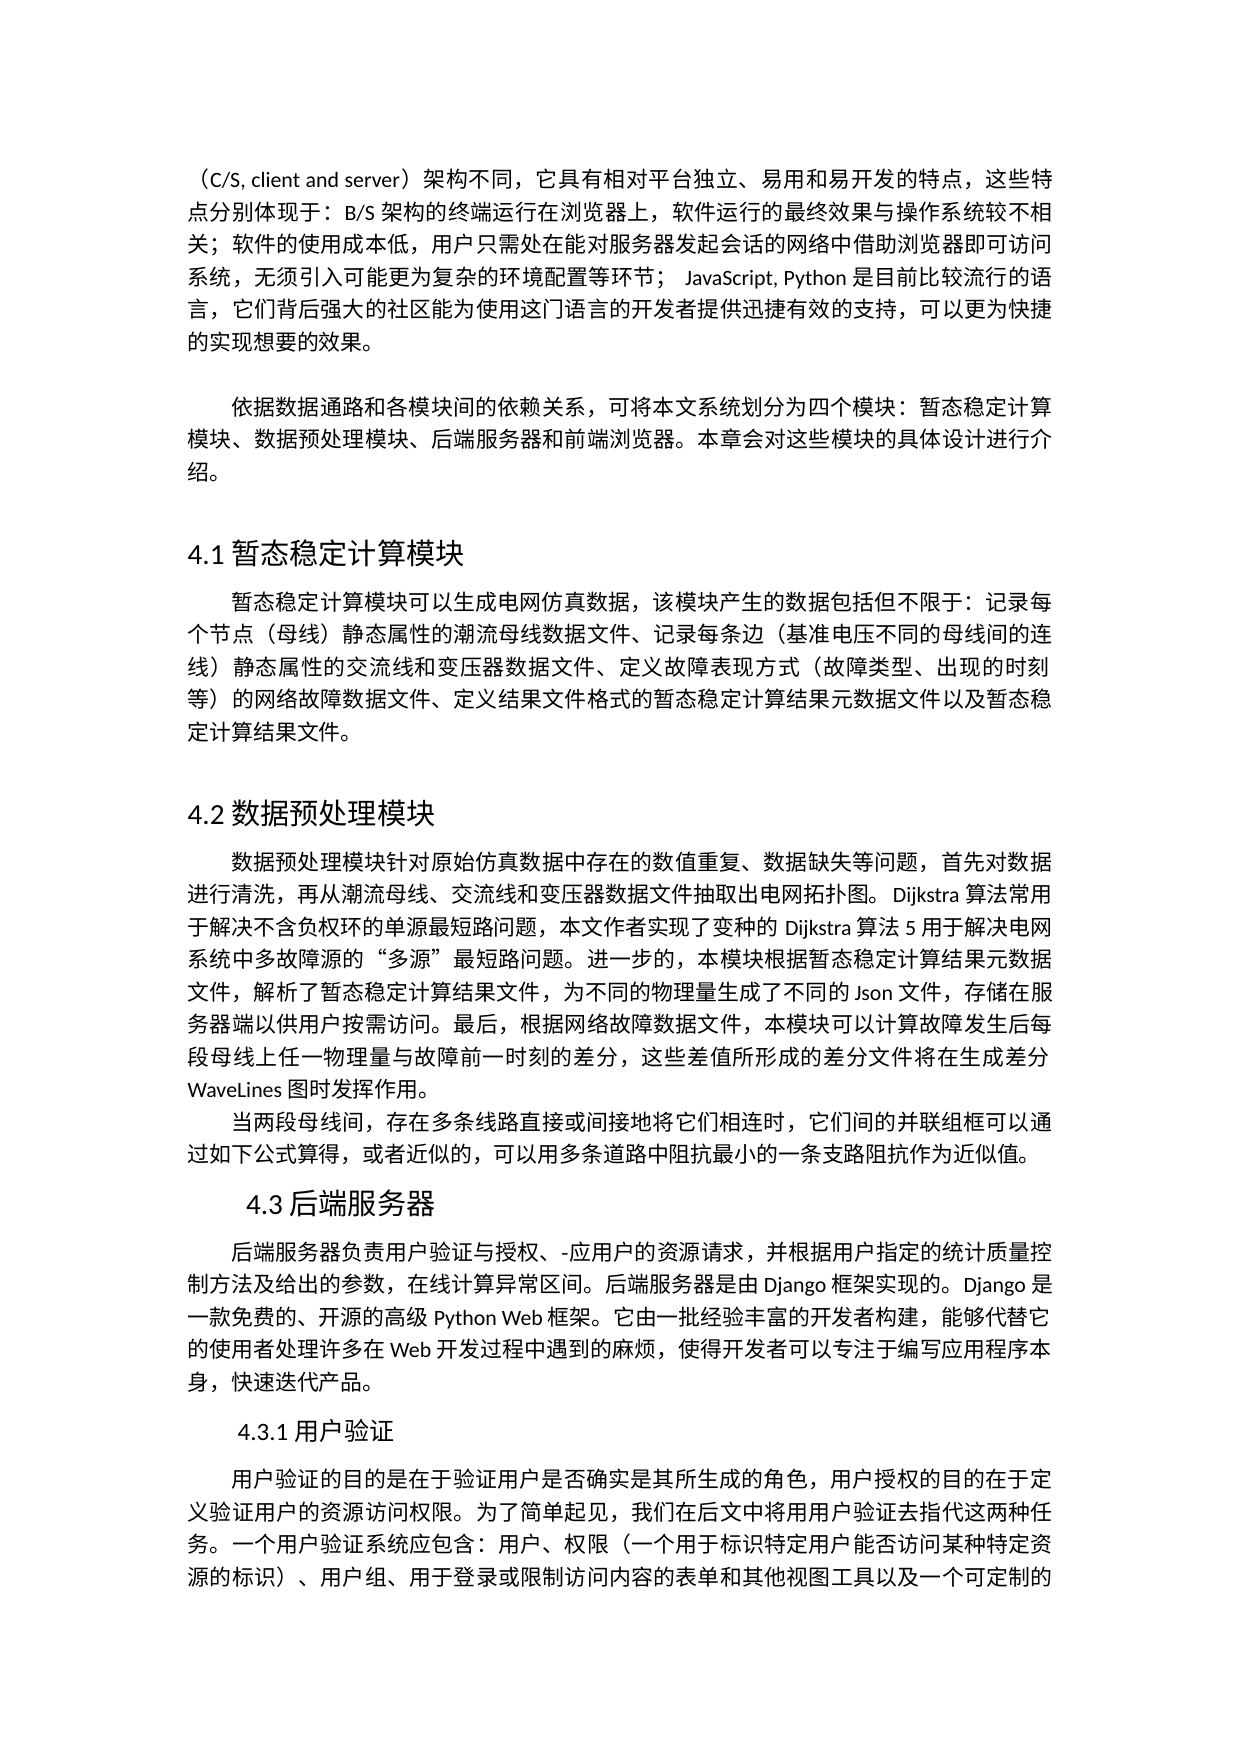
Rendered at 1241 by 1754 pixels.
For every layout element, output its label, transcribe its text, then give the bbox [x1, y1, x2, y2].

text 数据预处理模块针对原始仿真数据中存在的数值重复、数据缺失等问题，首先对数据进行清洗，再从潮流母线、交流线和变压器数据文件抽取出电网拓扑图。Dijkstra 算法常用于解决不含负权环的单源最短路问题，本文作者实现了变种的Dijkstra 算法5 用于解决电网系统中多故障源的“多源”最短路问题。进一步的，本模块根据暂态稳定计算结果元数据文件，解析了暂态稳定计算结果文件，为不同的物理量生成了不同的Json 文件，存储在服务器端以供用户按需访问。最后，根据网络故障数据文件，本模块可以计算故障发生后每段母线上任一物理量与故障前一时刻的差分，这些差值所形成的差分文件将在生成差分WaveLines 图时发挥作用。 [187, 844, 1053, 1104]
text 4.1 暂态稳定计算模块 [187, 519, 1053, 584]
text 4.3.1 用户验证 [187, 1397, 1053, 1462]
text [187, 1462, 1053, 1592]
text 4.2 数据预处理模块 [187, 779, 1053, 844]
text 当两段母线间，存在多条线路直接或间接地将它们相连时，它们间的并联组框可以通过如下公式算得，或者近似的，可以用多条道路中阻抗最小的一条支路阻抗作为近似值。 [187, 1104, 1053, 1169]
text 后端服务器负责用户验证与授权、-应用户的资源请求，并根据用户指定的统计质量控制方法及给出的参数，在线计算异常区间。后端服务器是由Django 框架实现的。Django 是一款免费的、开源的高级Python Web框架。它由一批经验丰富的开发者构建，能够代替它的使用者处理许多在Web 开发过程中遇到的麻烦，使得开发者可以专注于编写应用程序本身，快速迭代产品。 [187, 1234, 1053, 1397]
text 4.3 后端服务器 [187, 1169, 1053, 1234]
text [187, 162, 1053, 357]
text 依据数据通路和各模块间的依赖关系，可将本文系统划分为四个模块：暂态稳定计算模块、数据预处理模块、后端服务器和前端浏览器。本章会对这些模块的具体设计进行介绍。 [187, 389, 1053, 487]
text 暂态稳定计算模块可以生成电网仿真数据，该模块产生的数据包括但不限于：记录每个节点（母线）静态属性的潮流母线数据文件、记录每条边（基准电压不同的母线间的连线）静态属性的交流线和变压器数据文件、定义故障表现方式（故障类型、出现的时刻等）的网络故障数据文件、定义结果文件格式的暂态稳定计算结果元数据文件以及暂态稳定计算结果文件。 [187, 584, 1053, 747]
